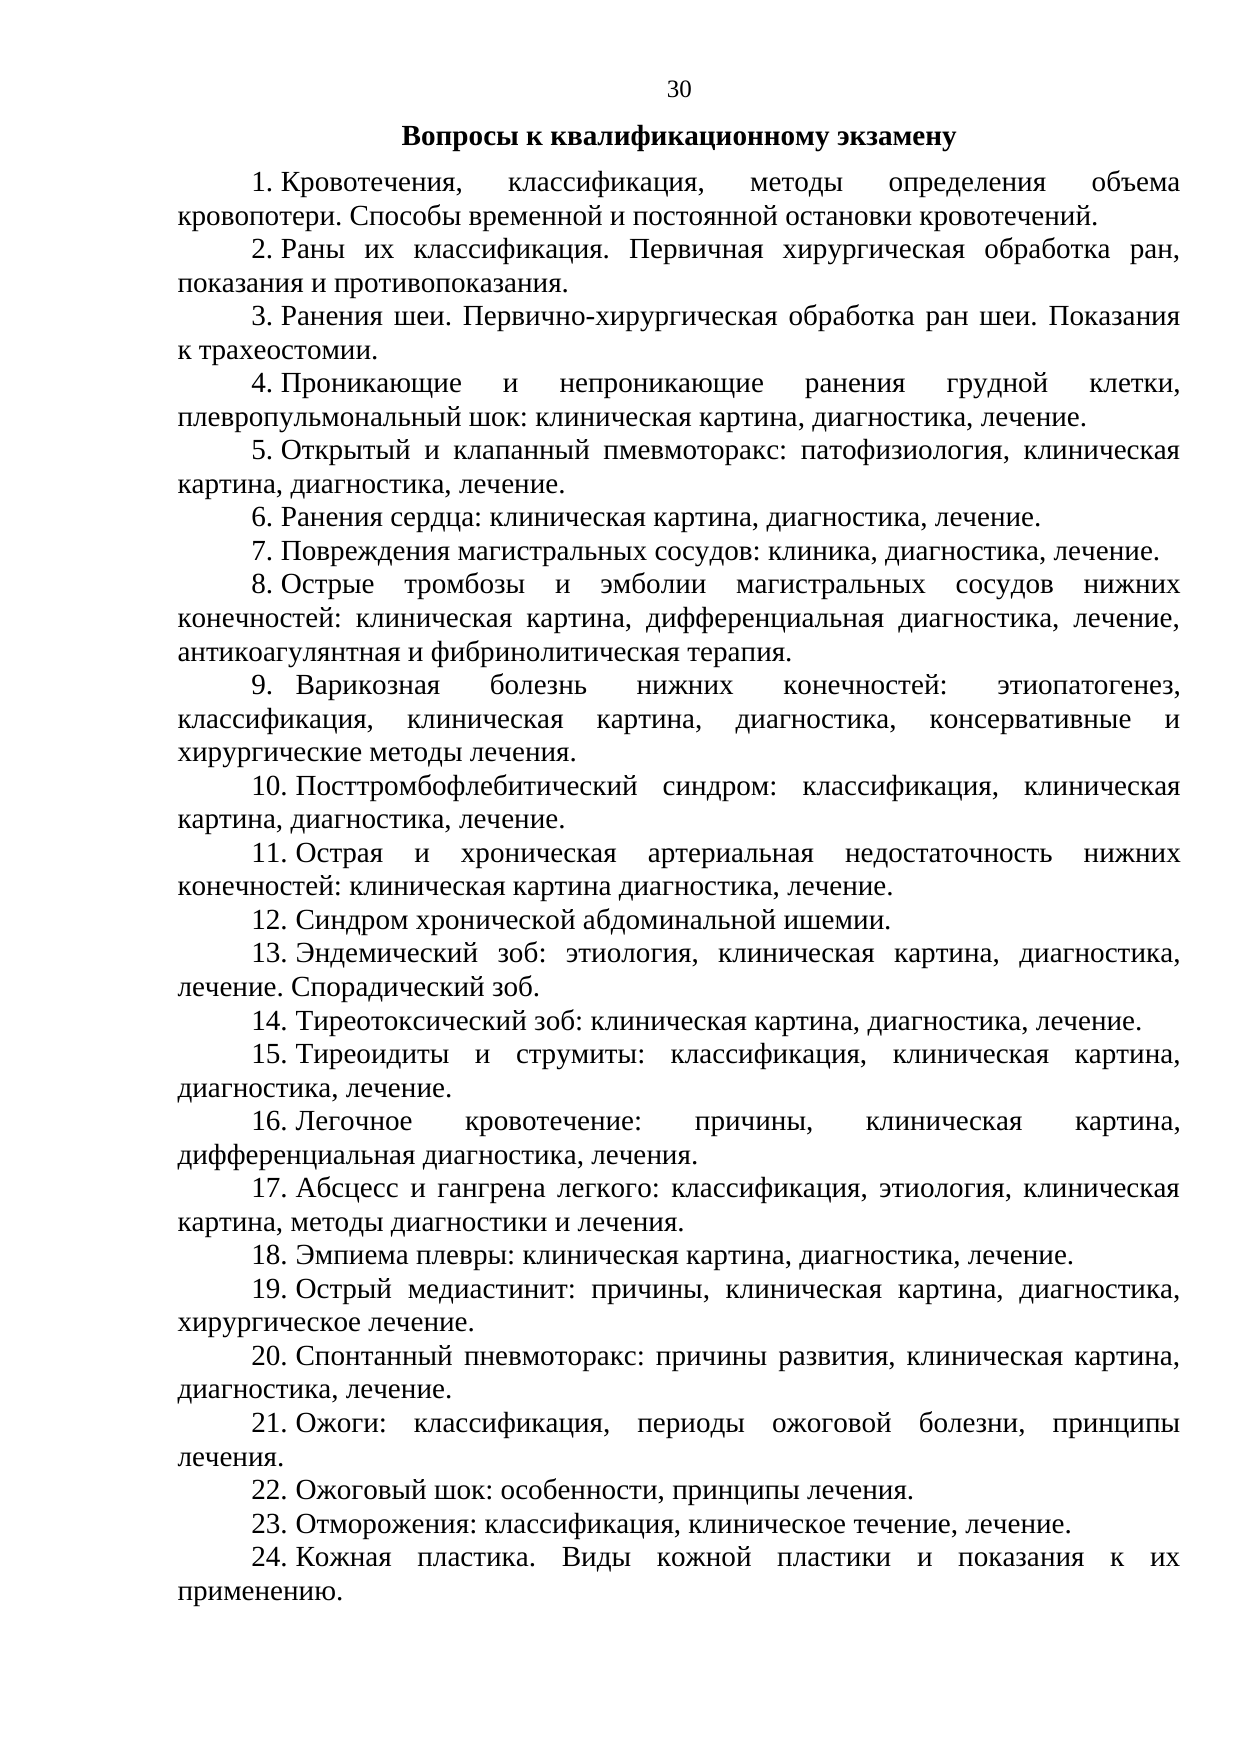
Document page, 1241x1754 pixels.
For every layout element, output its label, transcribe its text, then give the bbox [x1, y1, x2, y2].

list Посттромбофлебитический синдром: классификация, клиническая картина, диагностика, лечение. [177, 768, 1181, 835]
list Острая и хроническая артериальная недостаточность нижних конечностей: клиническая картина диагностика, лечение. [177, 835, 1181, 902]
list Легочное кровотечение: причины, клиническая картина, дифференциальная диагностика, лечения. [177, 1103, 1181, 1170]
list Ранения шеи. Первично-хирургическая обработка ран шеи. Показания к трахеостомии. [177, 298, 1181, 365]
list Повреждения магистральных сосудов: клиника, диагностика, лечение. [177, 533, 1181, 567]
list Тиреотоксический зоб: клиническая картина, диагностика, лечение. [177, 1003, 1181, 1036]
list Кровотечения, классификация, методы определения объема кровопотери. Способы временной и постоянной остановки кровотечений. [177, 164, 1181, 231]
list Ожоговый шок: особенности, принципы лечения. [177, 1472, 1181, 1506]
list Ранения сердца: клиническая картина, диагностика, лечение. [177, 499, 1181, 533]
list Эмпиема плевры: клиническая картина, диагностика, лечение. [177, 1237, 1181, 1271]
list Абсцесс и гангрена легкого: классификация, этиология, клиническая картина, методы диагностики и лечения. [177, 1170, 1181, 1237]
list Раны их классификация. Первичная хирургическая обработка ран, показания и противопоказания. [177, 231, 1181, 298]
list Проникающие и непроникающие ранения грудной клетки, плевропульмональный шок: клиническая картина, диагностика, лечение. [177, 365, 1181, 432]
list Спонтанный пневмоторакс: причины развития, клиническая картина, диагностика, лечение. [177, 1338, 1181, 1405]
list Синдром хронической абдоминальной ишемии. [177, 902, 1181, 936]
list Открытый и клапанный пмевмоторакс: патофизиология, клиническая картина, диагностика, лечение. [177, 432, 1181, 499]
list Тиреоидиты и струмиты: классификация, клиническая картина, диагностика, лечение. [177, 1036, 1181, 1103]
list Варикозная болезнь нижних конечностей: этиопатогенез, классификация, клиническая картина, диагностика, консервативные и хирургические методы лечения. [177, 667, 1181, 768]
text Вопросы к квалификационному экзамену [177, 118, 1181, 152]
list Кожная пластика. Виды кожной пластики и показания к их применению. [177, 1539, 1181, 1606]
list Острые тромбозы и эмболии магистральных сосудов нижних конечностей: клиническая картина, дифференциальная диагностика, лечение, антикоагулянтная и фибринолитическая терапия. [177, 567, 1181, 667]
list Отморожения: классификация, клиническое течение, лечение. [177, 1506, 1181, 1539]
list Ожоги: классификация, периоды ожоговой болезни, принципы лечения. [177, 1405, 1181, 1472]
list Эндемический зоб: этиология, клиническая картина, диагностика, лечение. Спорадический зоб. [177, 936, 1181, 1003]
list Острый медиастинит: причины, клиническая картина, диагностика, хирургическое лечение. [177, 1271, 1181, 1338]
